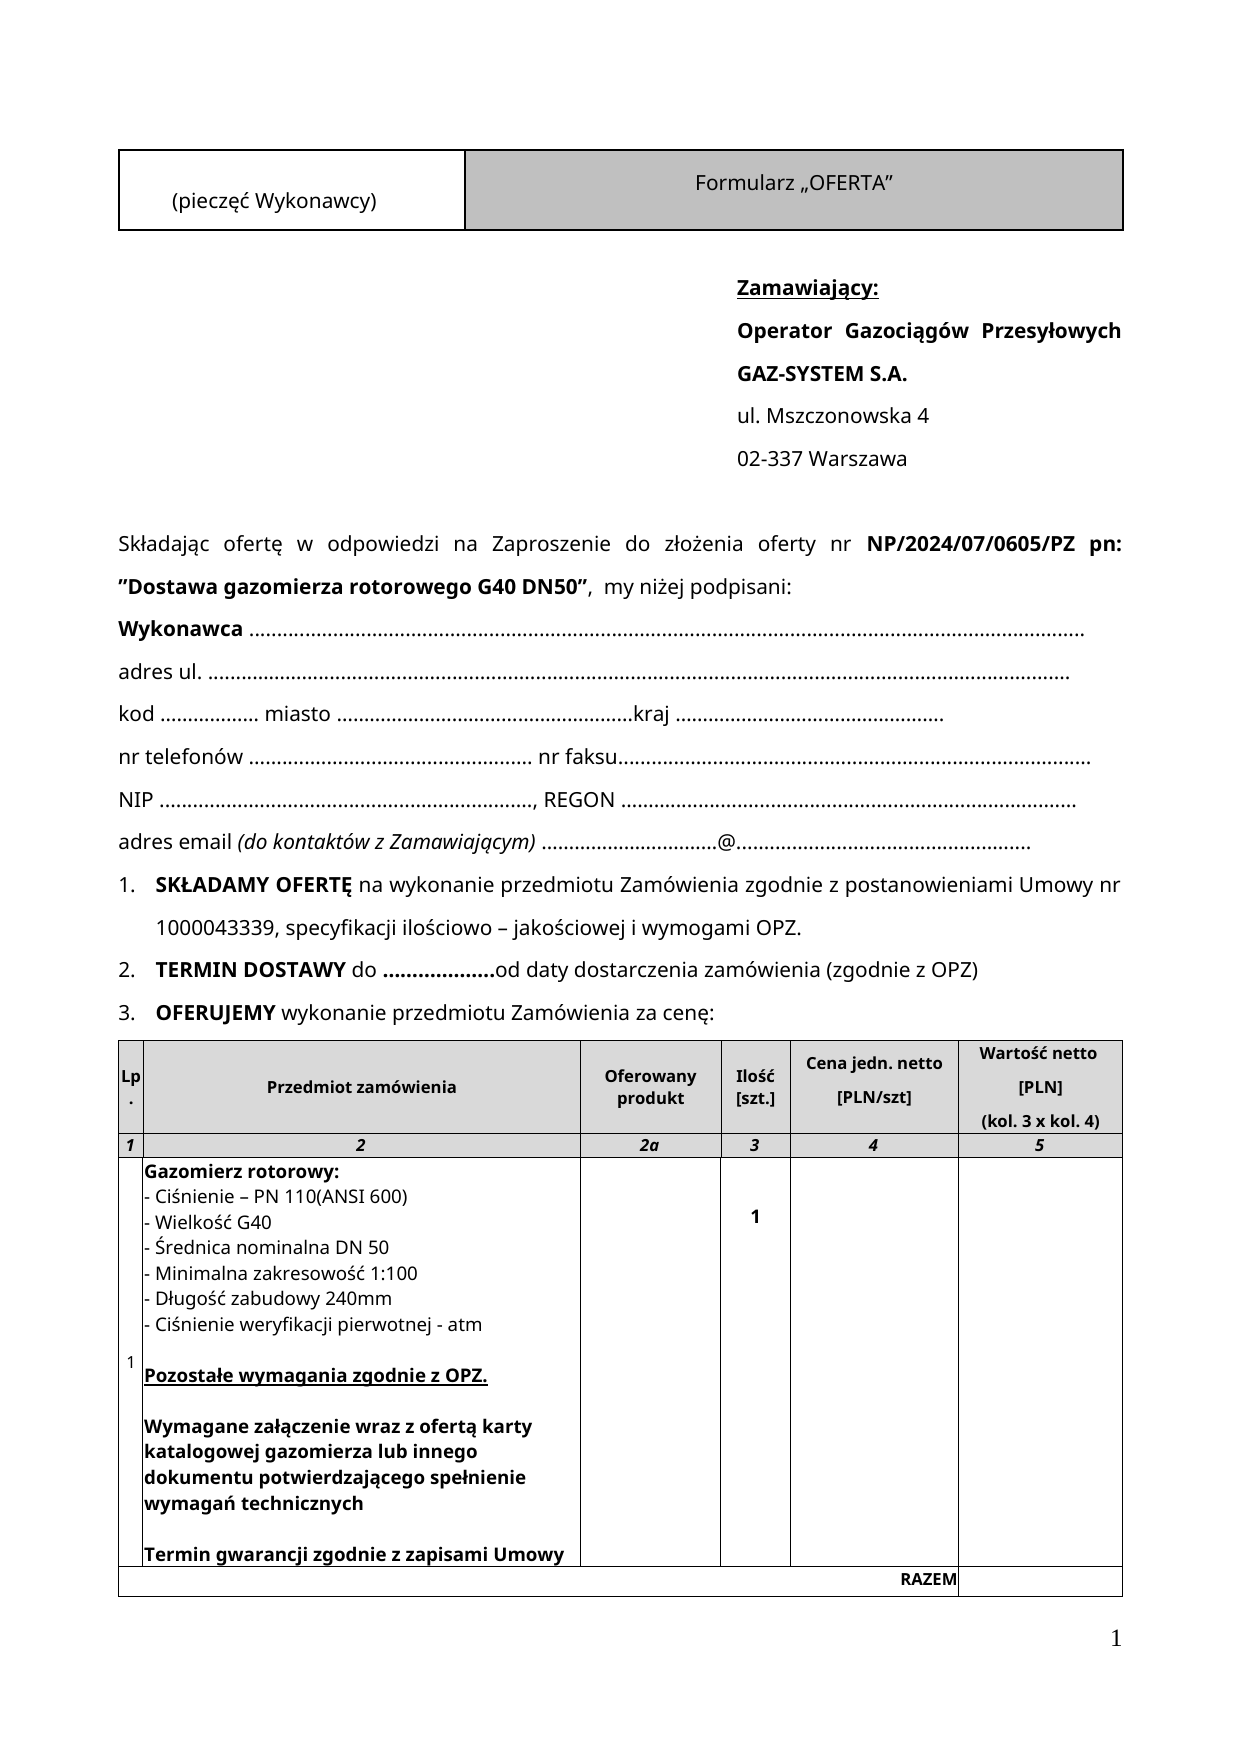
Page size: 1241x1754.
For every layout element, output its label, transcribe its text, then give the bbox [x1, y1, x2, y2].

table_header (pieczęć Wykonawcy) [120, 151, 464, 229]
table_cell Gazomierz rotorowy: - Ciśnienie – PN 110(ANSI 600) - Wielkość G40 - Średnica nominalna DN 50 - Minimalna zakresowość 1:100 - Długość zabudowy 240mm - Ciśnienie weryfikacji pierwotnej - atm Pozostałe wymagania zgodnie z OPZ. Wymagane załączenie wraz z ofertą karty katalogowej gazomierza lub innego dokumentu potwierdzającego spełnienie wymagań technicznych Termin gwarancji zgodnie z zapisami Umowy nr 1000043339 [143, 1158, 580, 1566]
text kod ……………… miasto ………………………………………………kraj …………………………………………. [118, 699, 1122, 728]
table_header Ilość [szt.] [722, 1041, 790, 1133]
text Zamawiający: [737, 273, 1122, 302]
table_cell [959, 1158, 1122, 1566]
table_header Przedmiot zamówienia [144, 1041, 580, 1133]
table_cell 1 [119, 1158, 142, 1566]
text Operator Gazociągów Przesyłowych GAZ-SYSTEM S.A. [737, 316, 1122, 387]
table_cell 4 [791, 1134, 958, 1157]
table_header Formularz „OFERTA” [466, 151, 1122, 229]
table_cell 2a [581, 1134, 721, 1157]
text Składając ofertę w odpowiedzi na Zaproszenie do złożenia oferty nr NP/2024/07/0605/PZ pn: ”Dostawa gazomierza rotorowego G40 DN50”, my niżej podpisani: [118, 529, 1122, 600]
table_header Lp. [119, 1041, 143, 1133]
text nr telefonów ................................................... nr faksu..................................................................................... [118, 742, 1122, 771]
text ul. Mszczonowska 4 [737, 401, 1122, 430]
table_cell 5 [959, 1134, 1122, 1157]
table_cell 2 [144, 1134, 580, 1157]
text adres ul. ........…………....................................................................................................................................... [118, 657, 1122, 685]
text 02-337 Warszawa [737, 444, 1122, 472]
text NIP ..................................................................., REGON ………......................................................................... [118, 785, 1122, 813]
list TERMIN DOSTAWY do ……………….od daty dostarczenia zamówienia (zgodnie z OPZ) [118, 955, 1122, 984]
table_cell [791, 1158, 958, 1566]
table_header Wartość netto [PLN] (kol. 3 x kol. 4) [959, 1041, 1122, 1133]
table_cell 3 [722, 1134, 790, 1157]
table_header Oferowany produkt [581, 1041, 721, 1133]
text Wykonawca ...................................................................................................................................................... [118, 614, 1122, 643]
list OFERUJEMY wykonanie przedmiotu Zamówienia za cenę: [118, 998, 1122, 1026]
text adres email (do kontaktów z Zamawiającym) …………………..………@..................................................... [118, 827, 1122, 856]
table_cell 1 [119, 1134, 143, 1157]
table_cell [581, 1158, 720, 1566]
table_cell RAZEM [119, 1567, 958, 1596]
table_header Cena jedn. netto [PLN/szt] [791, 1041, 958, 1133]
table_cell 1 [721, 1158, 790, 1566]
table_cell [959, 1567, 1122, 1596]
list SKŁADAMY OFERTĘ na wykonanie przedmiotu Zamówienia zgodnie z postanowieniami Umowy nr 1000043339, specyfikacji ilościowo – jakościowej i wymogami OPZ. [118, 870, 1122, 941]
